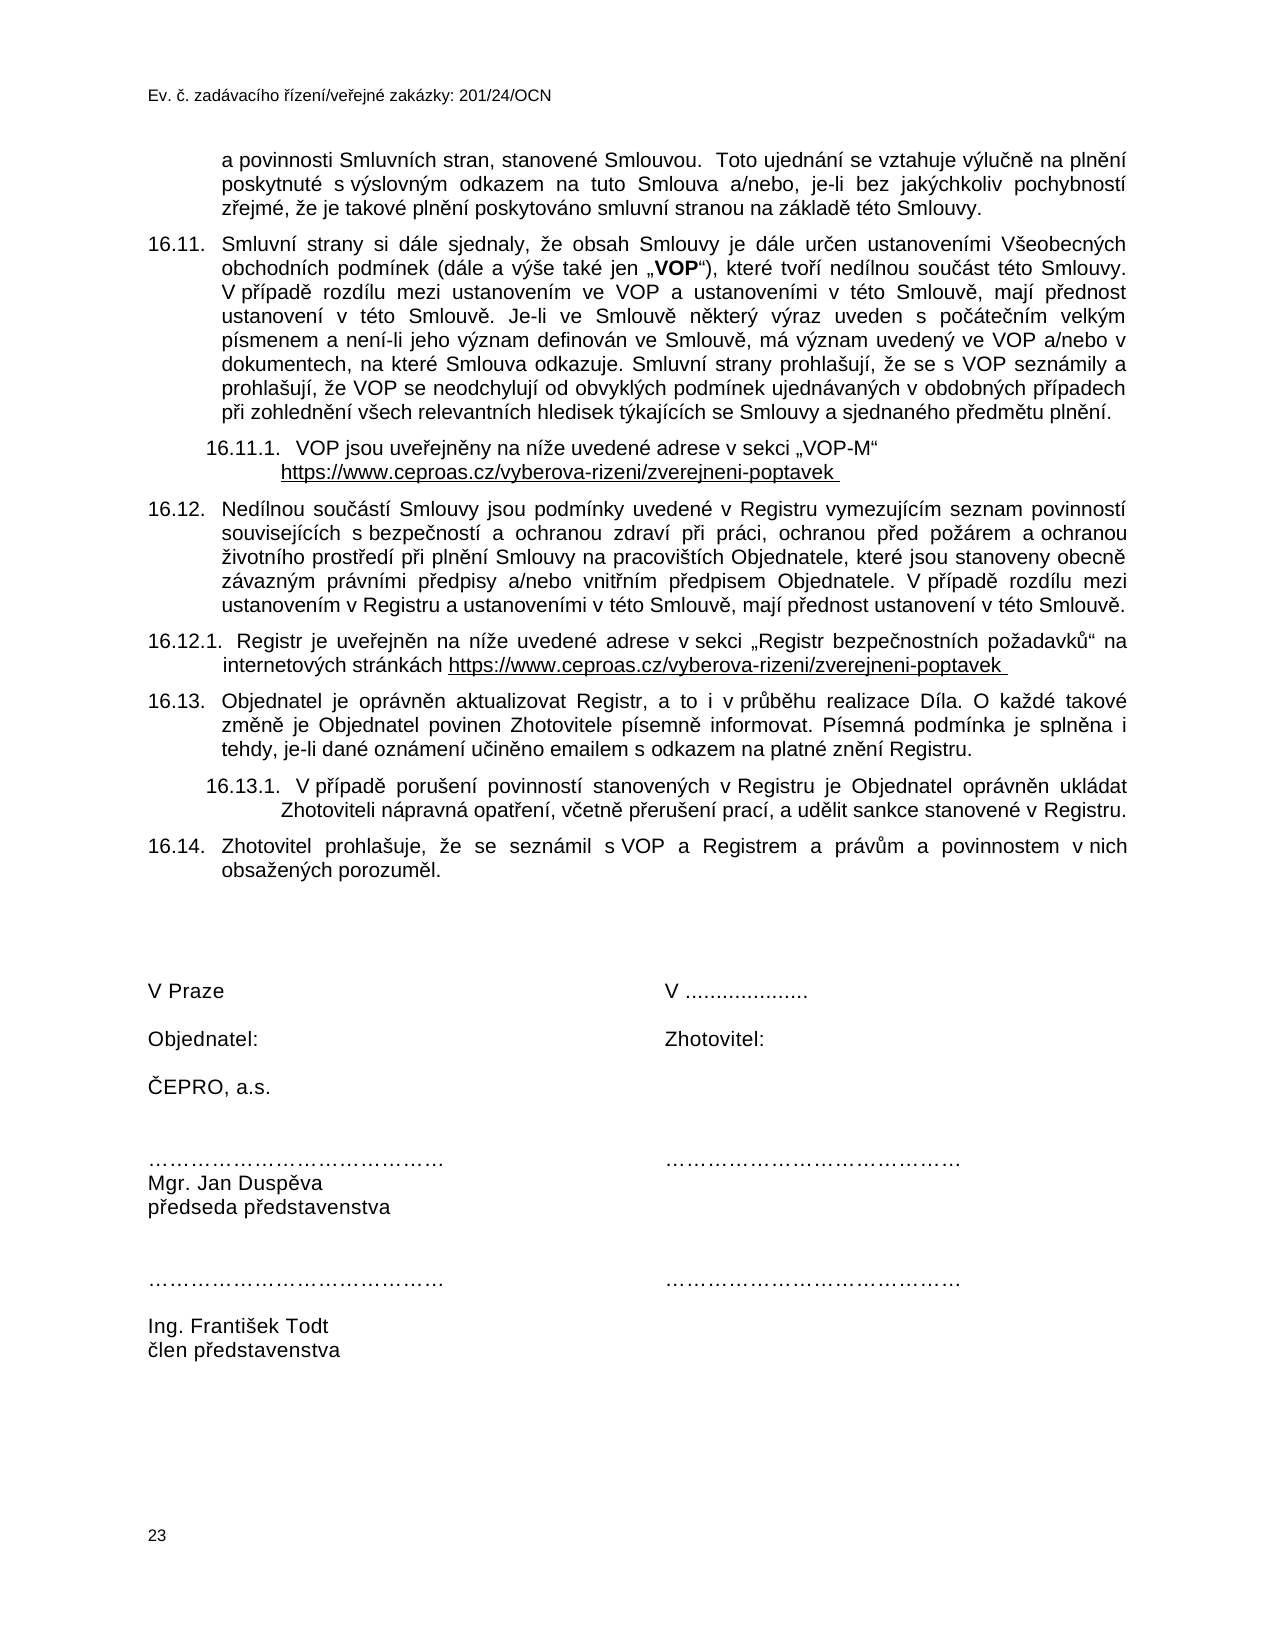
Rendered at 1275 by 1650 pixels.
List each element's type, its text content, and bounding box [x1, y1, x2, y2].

list V případě porušení povinností stanovených v Registru je Objednatel oprávněn ukládat Zhotoviteli nápravná opatření, včetně přerušení prací, a udělit sankce stanovené v Registru. [206, 774, 1127, 822]
text Objednatel: Zhotovitel: [148, 1027, 1127, 1051]
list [148, 148, 1127, 219]
text …………………………………… …………………………………… [148, 1147, 1127, 1171]
list Smluvní strany si dále sjednaly, že obsah Smlouvy je dále určen ustanoveními Všeobecných obchodních podmínek (dále a výše také jen „VOP“), které tvoří nedílnou součást této Smlouvy. V případě rozdílu mezi ustanovením ve VOP a ustanoveními v této Smlouvě, mají přednost ustanovení v této Smlouvě. Je-li ve Smlouvě některý výraz uveden s počátečním velkým písmenem a není-li jeho význam definován ve Smlouvě, má význam uvedený ve VOP a/nebo v dokumentech, na které Smlouva odkazuje. Smluvní strany prohlašují, že se s VOP seznámily a prohlašují, že VOP se neodchylují od obvyklých podmínek ujednávaných v obdobných případech při zohlednění všech relevantních hledisek týkajících se Smlouvy a sjednaného předmětu plnění. [148, 232, 1127, 424]
text Ing. František Todt [148, 1314, 1127, 1338]
text V Praze V .................... [148, 979, 1127, 1003]
list Nedílnou součástí Smlouvy jsou podmínky uvedené v Registru vymezujícím seznam povinností souvisejících s bezpečností a ochranou zdraví při práci, ochranou před požárem a ochranou životního prostředí při plnění Smlouvy na pracovištích Objednatele, které jsou stanoveny obecně závazným právními předpisy a/nebo vnitřním předpisem Objednatele. V případě rozdílu mezi ustanovením v Registru a ustanoveními v této Smlouvě, mají přednost ustanovení v této Smlouvě. [148, 497, 1127, 616]
text ČEPRO, a.s. [148, 1075, 1127, 1099]
list Zhotovitel prohlašuje, že se seznámil s VOP a Registrem a právům a povinnostem v nich obsažených porozuměl. [148, 834, 1127, 882]
list Registr je uveřejněn na níže uvedené adrese v sekci „Registr bezpečnostních požadavků“ na internetových stránkách https://www.ceproas.cz/vyberova-rizeni/zverejneni-poptavek [148, 629, 1127, 677]
text předseda představenstva [148, 1194, 1127, 1218]
text člen představenstva [148, 1338, 1127, 1362]
list Objednatel je oprávněn aktualizovat Registr, a to i v průběhu realizace Díla. O každé takové změně je Objednatel povinen Zhotovitele písemně informovat. Písemná podmínka je splněna i tehdy, je-li dané oznámení učiněno emailem s odkazem na platné znění Registru. [148, 689, 1127, 761]
list VOP jsou uveřejněny na níže uvedené adrese v sekci „VOP-M“ https://www.ceproas.cz/vyberova-rizeni/zverejneni-poptavek [206, 436, 1127, 484]
text …………………………………… …………………………………… [148, 1266, 1127, 1290]
text Mgr. Jan Duspěva [148, 1171, 1127, 1194]
